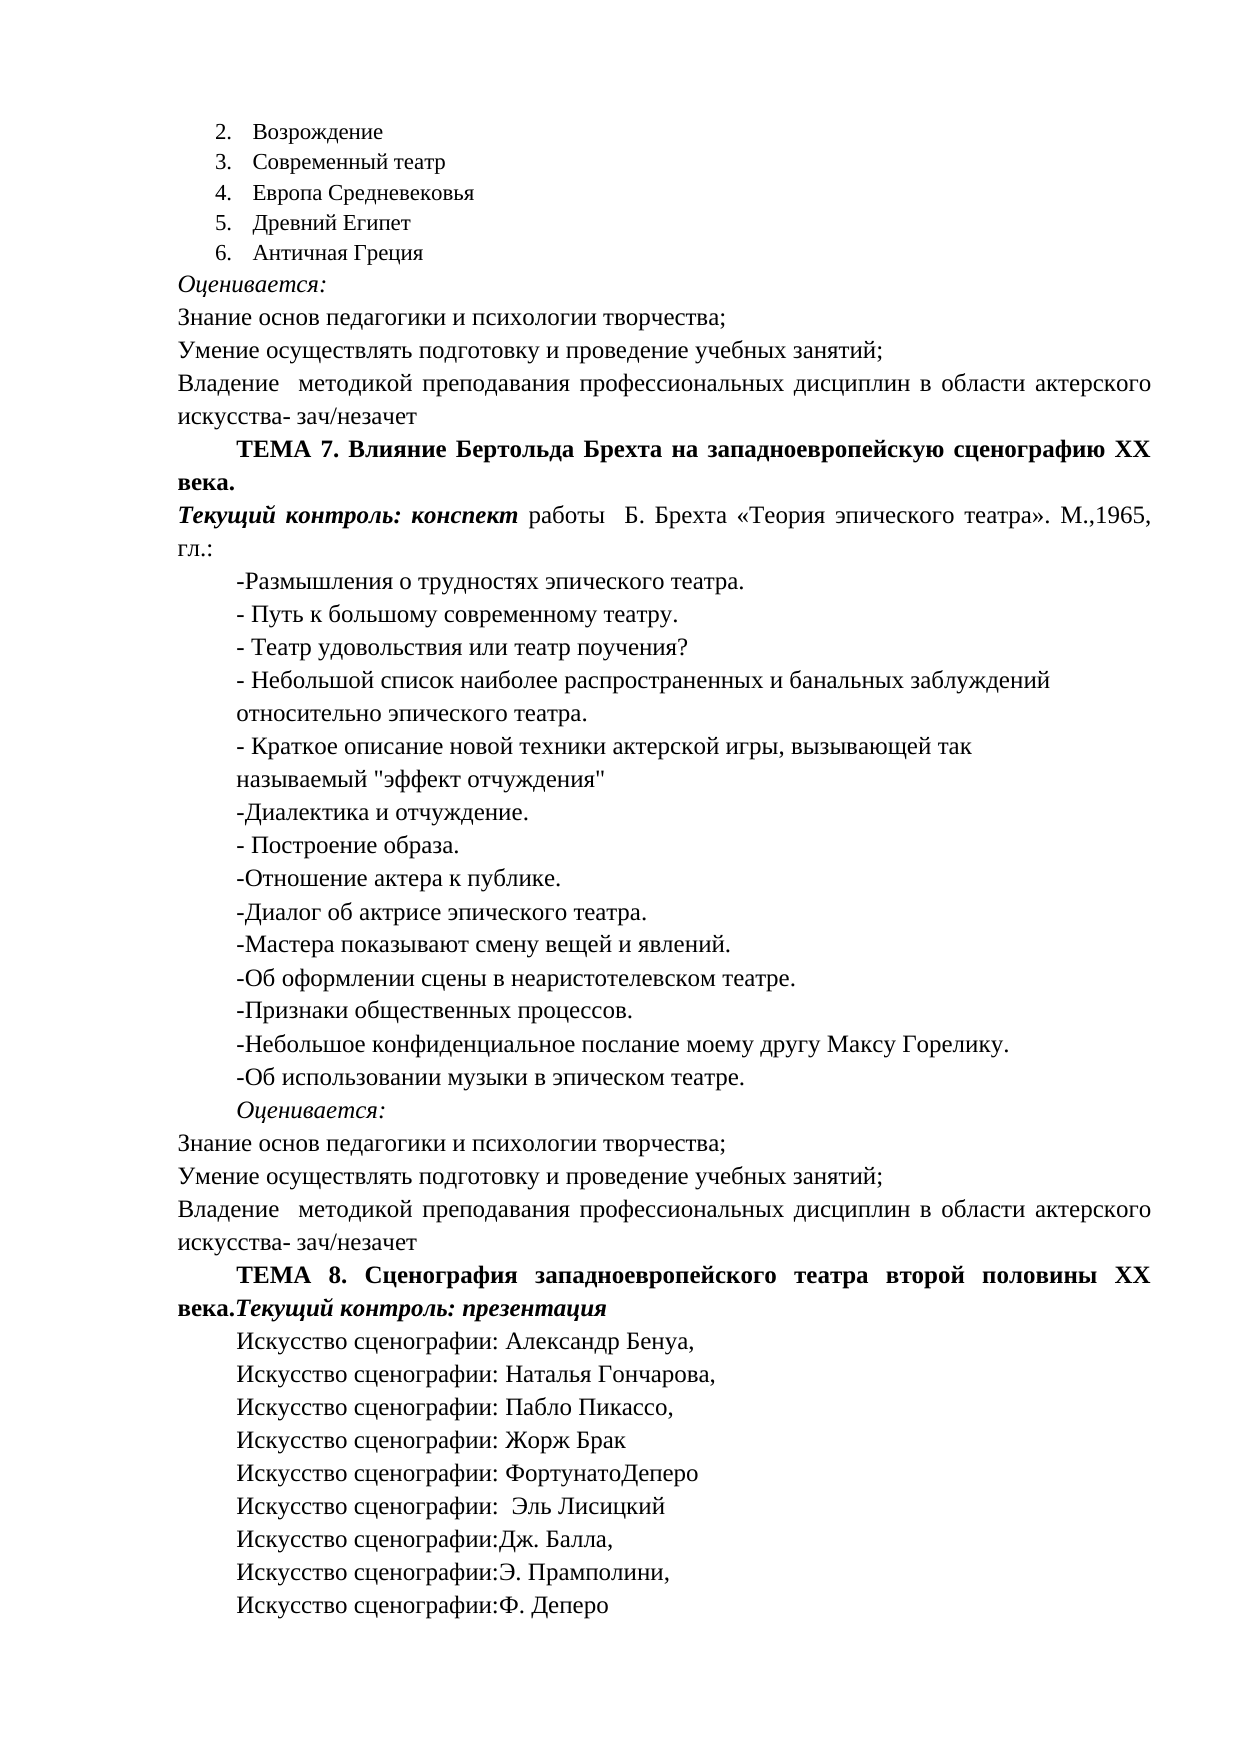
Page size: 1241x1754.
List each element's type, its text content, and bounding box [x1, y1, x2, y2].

text Искусство сценографии: Эль Лисицкий [177, 1491, 1152, 1520]
text Искусство сценографии: Наталья Гончарова, [177, 1359, 1152, 1388]
text Искусство сценографии:Ф. Деперо [177, 1590, 1152, 1619]
text - Краткое описание новой техники актерской игры, вызывающей так [177, 731, 1152, 760]
text Искусство сценографии: ФортунатоДеперо [177, 1458, 1152, 1487]
list Европа Средневековья [215, 178, 1152, 205]
text -Отношение актера к публике. [177, 863, 1152, 892]
text Знание основ педагогики и психологии творчества; [177, 1128, 1152, 1156]
text - Театр удовольствия или театр поучения? [177, 632, 1152, 661]
text Текущий контроль: конспект работы Б. Брехта «Теория эпического театра». М.,1965, гл.: [177, 500, 1152, 562]
text Знание основ педагогики и психологии творчества; [177, 302, 1152, 331]
text - Небольшой список наиболее распространенных и банальных заблуждений [177, 665, 1152, 694]
text -Небольшое конфиденциальное послание моему другу Максу Горелику. [177, 1029, 1152, 1057]
text Искусство сценографии:Дж. Балла, [177, 1524, 1152, 1553]
text Искусство сценографии: Жорж Брак [177, 1425, 1152, 1454]
text Умение осуществлять подготовку и проведение учебных занятий; [177, 335, 1152, 364]
text Искусство сценографии: Пабло Пикассо, [177, 1392, 1152, 1421]
text Искусство сценографии: Александр Бенуа, [177, 1326, 1152, 1354]
list Возрождение [215, 118, 1152, 144]
text Умение осуществлять подготовку и проведение учебных занятий; [177, 1161, 1152, 1189]
text -Признаки общественных процессов. [177, 996, 1152, 1024]
list Древний Египет [215, 209, 1152, 235]
text - Построение образа. [177, 831, 1152, 859]
text Искусство сценографии:Э. Прамполини, [177, 1557, 1152, 1586]
text -Размышления о трудностях эпического театра. [177, 566, 1152, 595]
text -Диалектика и отчуждение. [177, 797, 1152, 826]
list Античная Греция [215, 239, 1152, 265]
text -Мастера показывают смену вещей и явлений. [177, 929, 1152, 958]
text -Об оформлении сцены в неаристотелевском театре. [177, 963, 1152, 991]
text относительно эпического театра. [177, 698, 1152, 727]
text Владение методикой преподавания профессиональных дисциплин в области актерского искусства- зач/незачет [177, 1194, 1152, 1256]
text -Диалог об актрисе эпического театра. [177, 897, 1152, 925]
text - Путь к большому современному театру. [177, 599, 1152, 628]
text называемый "эффект отчуждения" [177, 764, 1152, 793]
list Современный театр [215, 148, 1152, 175]
text ТЕМА 8. Сценография западноевропейского театра второй половины XX века.Текущий контроль: презентация [177, 1260, 1152, 1322]
text ТЕМА 7. Влияние Бертольда Брехта на западноевропейскую сценографию XX века. [177, 434, 1152, 496]
text -Об использовании музыки в эпическом театре. [177, 1062, 1152, 1090]
text Оценивается: [177, 269, 1152, 298]
text Оценивается: [177, 1095, 1152, 1123]
text Владение методикой преподавания профессиональных дисциплин в области актерского искусства- зач/незачет [177, 368, 1152, 430]
